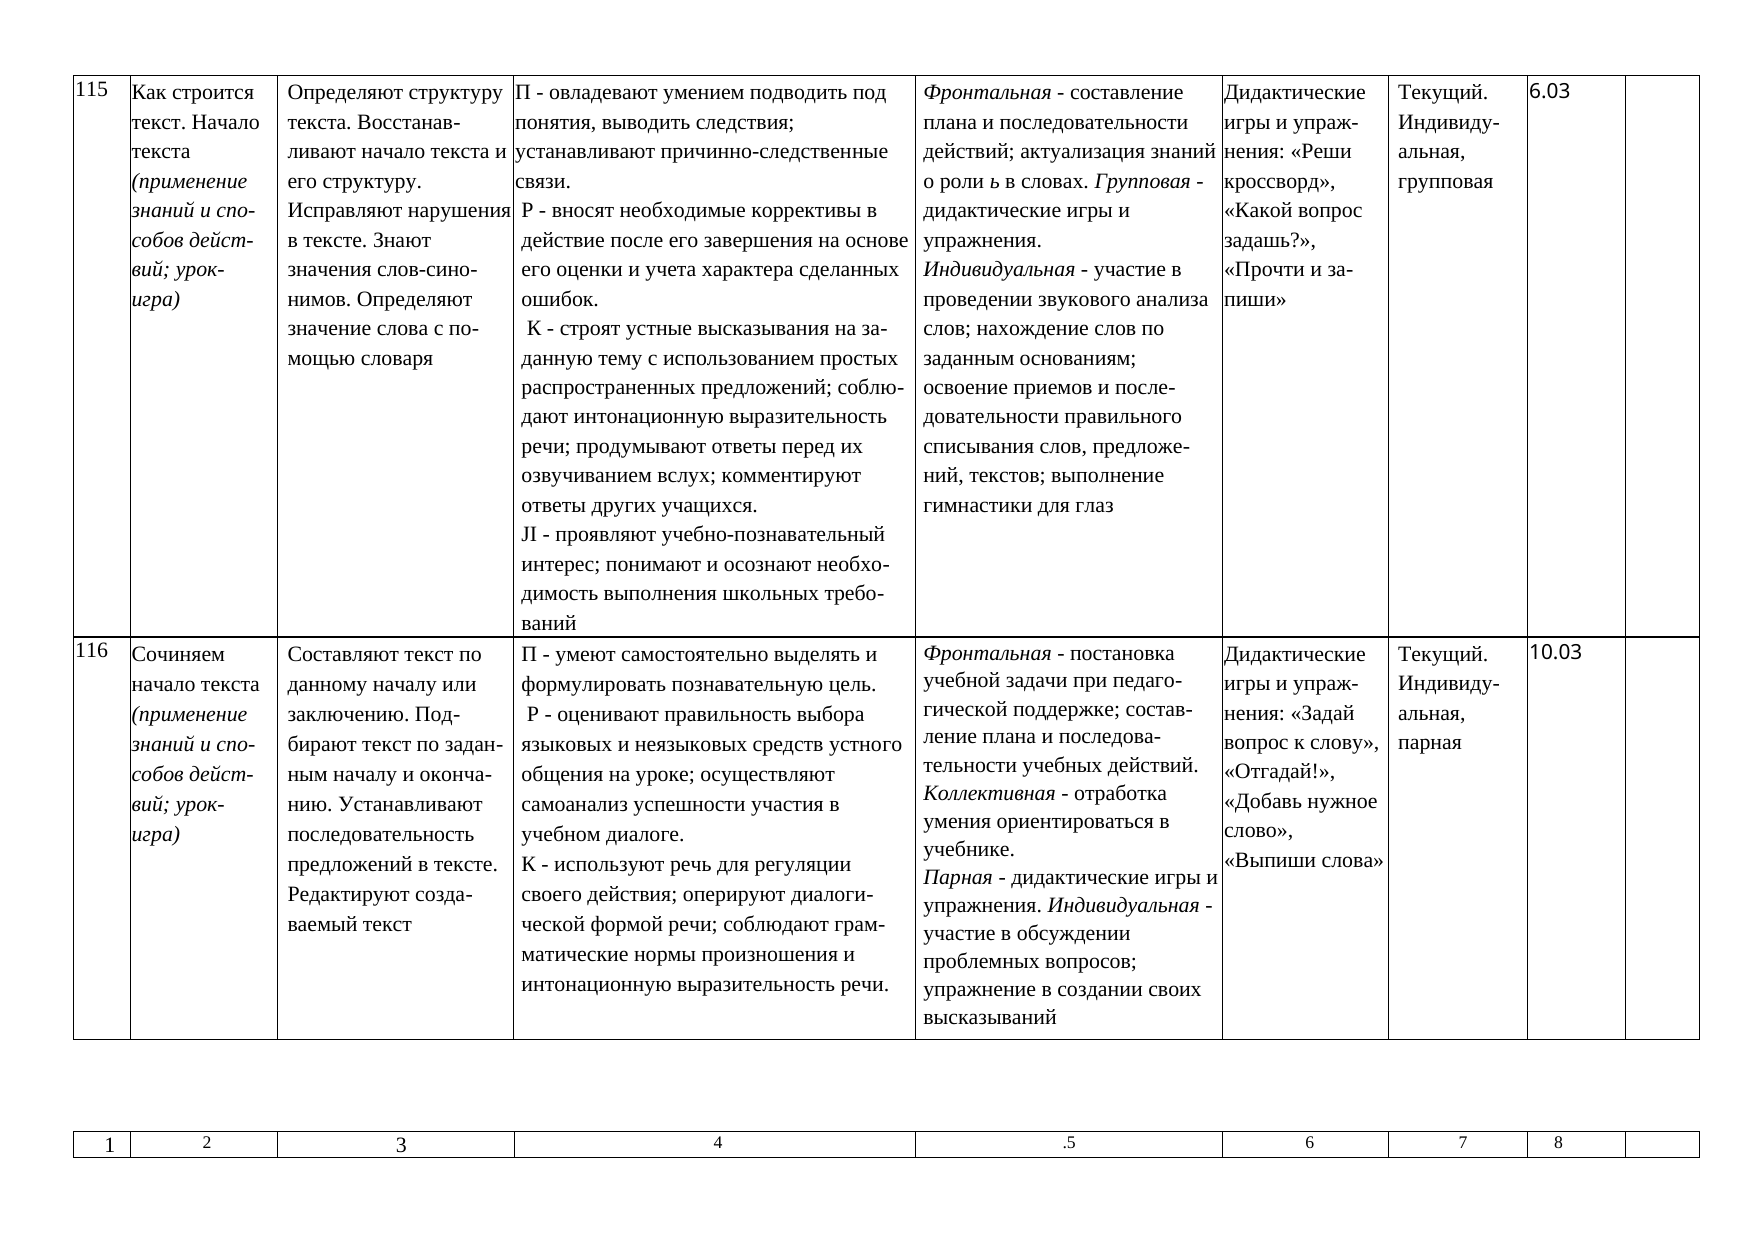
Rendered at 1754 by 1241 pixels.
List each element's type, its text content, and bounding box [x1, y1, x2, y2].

table_cell [1626, 76, 1699, 636]
table_header 6 [1223, 1132, 1388, 1157]
table_cell П - умеют самостоятельно выделять и формулировать познавательную цель. Р - оценивают правильность выбора языковых и неязыковых средств устного общения на уроке; осуществляют самоанализ успешности участия в учебном диалоге. К - используют речь для регуляции своего действия; оперируют диалогической формой речи; соблюдают грамматические нормы произношения и интонационную выразительность речи. [514, 638, 915, 1038]
table_cell 115 [74, 76, 130, 636]
table_cell 10.03 [1528, 638, 1625, 1038]
table_header 1 [74, 1132, 130, 1157]
table_cell Фронтальная - постановка учебной задачи при педагогической поддержке; составление плана и последовательности учебных действий. Коллективная - отработка умения ориентироваться в учебнике. Парная - дидактические игры и упражнения. Индивидуальная - участие в обсуждении проблемных вопросов; упражнение в создании своих высказываний [916, 638, 1222, 1038]
table_header 4 [515, 1132, 915, 1157]
table_cell Дидактические игры и упражнения: «Реши кроссворд», «Какой вопрос задашь?», «Прочти и запиши» [1223, 76, 1388, 636]
table_header .5 [916, 1132, 1222, 1157]
table_header 7 [1389, 1132, 1527, 1157]
table_cell П - овладевают умением подводить под понятия, выводить следствия; устанавливают причинно-следственные связи. Р - вносят необходимые коррективы в действие после его завершения на основе его оценки и учета характера сделанных ошибок. К - строят устные высказывания на заданную тему с использованием простых распространенных предложений; соблюдают интонационную выразительность речи; продумывают ответы перед их озвучиванием вслух; комментируют ответы других учащихся. JI - проявляют учебно-познавательный интерес; понимают и осознают необходимость выполнения школьных требований [514, 76, 915, 636]
table_cell Фронтальная - составление плана и последовательности действий; актуализация знаний о роли ь в словах. Групповая - дидактические игры и упражнения. Индивидуальная - участие в проведении звукового анализа слов; нахождение слов по заданным основаниям; освоение приемов и последовательности правильного списывания слов, предложений, текстов; выполнение гимнастики для глаз [916, 76, 1222, 636]
table_cell Как строится текст. Начало текста (применение знаний и способов действий; урок- игра) [131, 76, 277, 636]
table_cell Дидактические игры и упражнения: «Задай вопрос к слову», «Отгадай!», «Добавь нужное слово», «Выпиши слова» [1223, 638, 1388, 1038]
table_cell Составляют текст по данному началу или заключению. Подбирают текст по заданным началу и окончанию. Устанавливают последовательность предложений в тексте. Редактируют создаваемый текст [278, 638, 513, 1038]
table_header 8 [1528, 1132, 1625, 1157]
table_cell Определяют структуру текста. Восстанавливают начало текста и его структуру. Исправляют нарушения в тексте. Знают значения слов-синонимов. Определяют значение слова с помощью словаря [278, 76, 513, 636]
table_cell [1626, 638, 1699, 1038]
table_cell Текущий. Индивидуальная, групповая [1389, 76, 1527, 636]
table_cell Сочиняем начало текста (применение знаний и способов действий; урок- игра) [131, 638, 277, 1038]
table_cell Текущий. Индивидуальная, парная [1389, 638, 1527, 1038]
table_cell 116 [74, 638, 130, 1038]
table_header 2 [131, 1132, 277, 1157]
table_cell 6.03 [1528, 76, 1625, 636]
table_header [1626, 1132, 1699, 1157]
table_header 3 [278, 1132, 514, 1157]
